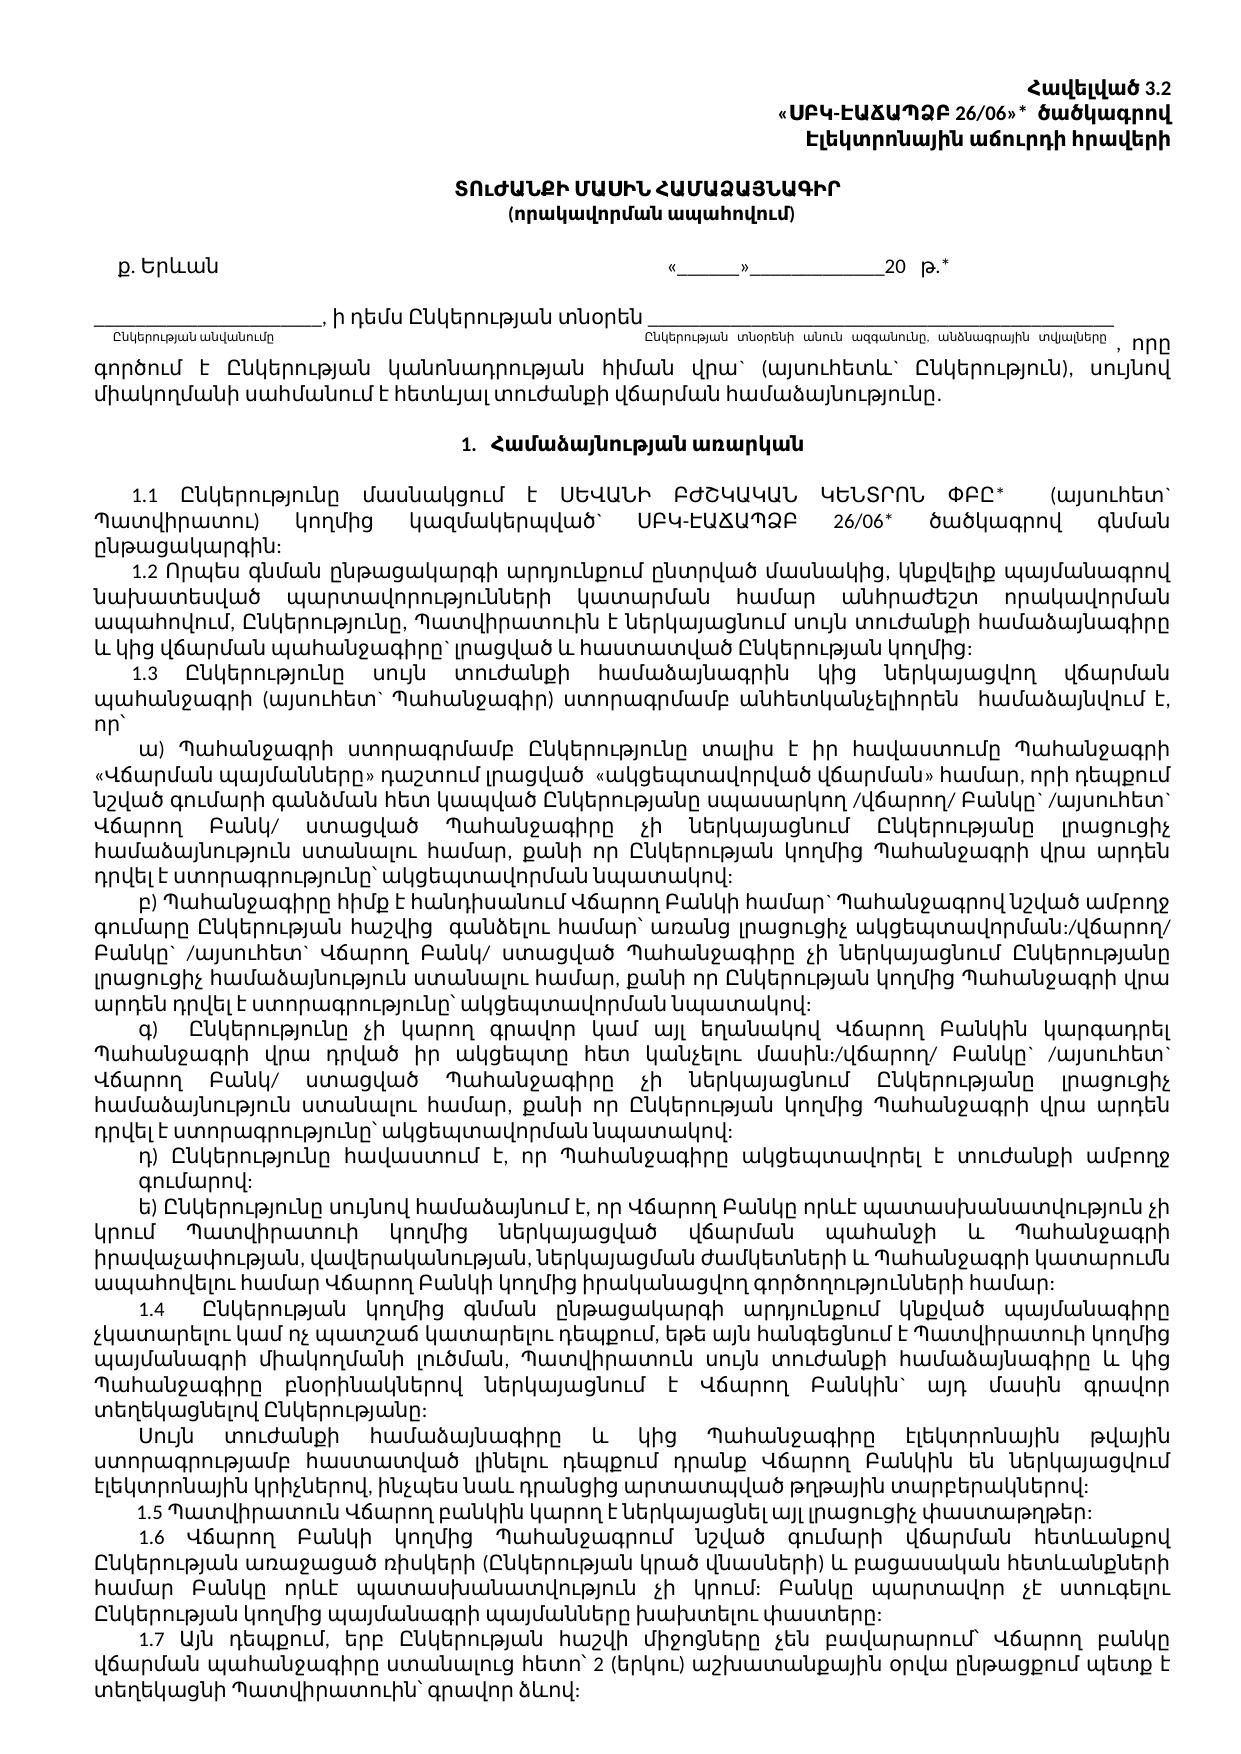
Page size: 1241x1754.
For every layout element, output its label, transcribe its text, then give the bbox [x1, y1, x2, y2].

text Ընկերության անվանումը Ընկերության տնօրենի անուն ազգանունը, անձնագրային տվյալները , որը գործում է Ընկերության կանոնադրության հիման վրա` (այսուհետև` Ընկերություն), սույնով միակողմանի սահմանում է հետևյալ տուժանքի վճարման համաձայնությունը. [94, 330, 1171, 406]
text «ՍԲԿ-ԷԱՃԱՊՁԲ 26/06»* ծածկագրով [94, 100, 1171, 126]
text 1.1 Ընկերությունը մասնակցում է ՍԵՎԱՆԻ ԲԺՇԿԱԿԱՆ ԿԵՆՏՐՈՆ ՓԲԸ* (այսուհետ` Պատվիրատու) կողմից կազմակերպված` ՍԲԿ-ԷԱՃԱՊՁԲ 26/06* ծածկագրով գնման ընթացակարգին: [94, 482, 1171, 559]
text ______________________, ի դեմս Ընկերության տնօրեն _____________________________________________ [94, 304, 1171, 330]
text (որակավորման ապահովում) [94, 202, 1171, 225]
text ք. Երևան «______»_____________20 թ.* [94, 254, 1171, 279]
text 1.2 Որպես գնման ընթացակարգի արդյունքում ընտրված մասնակից, կնքվելիք պայմանագրով նախատեսված պարտավորությունների կատարման համար անհրաժեշտ որակավորման ապահովում, Ընկերությունը, Պատվիրատուին է ներկայացնում սույն տուժանքի համաձայնագիրը և կից վճարման պահանջագիրը` լրացված և հաստատված Ընկերության կողմից: [94, 559, 1171, 660]
text 1.3 Ընկերությունը սույն տուժանքի համաձայնագրին կից ներկայացվող վճարման պահանջագրի (այսուհետ` Պահանջագիր) ստորագրմամբ անհետկանչելիորեն համաձայնվում է, որ՝ [94, 660, 1171, 737]
text 1.5 Պատվիրատուն Վճարող բանկին կարող է ներկայացնել այլ լրացուցիչ փաստաթղթեր: [94, 1499, 1171, 1524]
text 1. Համաձայնության առարկան [94, 432, 1171, 457]
text ՏՈւԺԱՆՔԻ ՄԱՍԻՆ ՀԱՄԱՁԱՅՆԱԳԻՐ [94, 177, 1171, 202]
text բ) Պահանջագիրը հիմք է հանդիսանում Վճարող Բանկի համար` Պահանջագրով նշված ամբողջ գումարը Ընկերության հաշվից գանձելու համար՝ առանց լրացուցիչ ակցեպտավորման:/վճարող/ Բանկը` /այսուհետ` Վճարող Բանկ/ ստացված Պահանջագիրը չի ներկայացնում Ընկերությանը լրացուցիչ համաձայնություն ստանալու համար, քանի որ Ընկերության կողմից Պահանջագրի վրա արդեն դրվել է ստորագրությունը՝ ակցեպտավորման նպատակով: [94, 889, 1171, 1016]
text ա) Պահանջագրի ստորագրմամբ Ընկերությունը տալիս է իր հավաստումը Պահանջագրի «Վճարման պայմանները» դաշտում լրացված «ակցեպտավորված վճարման» համար, որի դեպքում նշված գումարի գանձման հետ կապված Ընկերությանը սպասարկող /վճարող/ Բանկը` /այսուհետ` Վճարող Բանկ/ ստացված Պահանջագիրը չի ներկայացնում Ընկերությանը լրացուցիչ համաձայնություն ստանալու համար, քանի որ Ընկերության կողմից Պահանջագրի վրա արդեն դրվել է ստորագրությունը՝ ակցեպտավորման նպատակով: [94, 737, 1171, 889]
text 1.7 Այն դեպքում, երբ Ընկերության հաշվի միջոցները չեն բավարարում՝ Վճարող բանկը վճարման պահանջագիրը ստանալուց հետո՝ 2 (երկու) աշխատանքային օրվա ընթացքում պետք է տեղեկացնի Պատվիրատուին՝ գրավոր ձևով: [94, 1626, 1171, 1702]
text ե) Ընկերությունը սույնով համաձայնում է, որ Վճարող Բանկը որևէ պատասխանատվություն չի կրում Պատվիրատուի կողմից ներկայացված վճարման պահանջի և Պահանջագրի իրավաչափության, վավերականության, ներկայացման ժամկետների և Պահանջագրի կատարումն ապահովելու համար Վճարող Բանկի կողմից իրականացվող գործողությունների համար: [94, 1194, 1171, 1296]
text 1.6 Վճարող Բանկի կողմից Պահանջագրում նշված գումարի վճարման հետևանքով Ընկերության առաջացած ռիսկերի (Ընկերության կրած վնասների) և բացասական հետևանքների համար Բանկը որևէ պատասխանատվություն չի կրում: Բանկը պարտավոր չէ ստուգելու Ընկերության կողմից պայմանագրի պայմանները խախտելու փաստերը: [94, 1524, 1171, 1626]
text դ) Ընկերությունը հավաստում է, որ Պահանջագիրը ակցեպտավորել է տուժանքի ամբողջ գումարով: [138, 1143, 1171, 1194]
text Էլեկտրոնային աճուրդի հրավերի [94, 126, 1171, 151]
text Հավելված 3.2 [94, 75, 1171, 100]
text գ) Ընկերությունը չի կարող գրավոր կամ այլ եղանակով Վճարող Բանկին կարգադրել Պահանջագրի վրա դրված իր ակցեպտը հետ կանչելու մասին:/վճարող/ Բանկը` /այսուհետ` Վճարող Բանկ/ ստացված Պահանջագիրը չի ներկայացնում Ընկերությանը լրացուցիչ համաձայնություն ստանալու համար, քանի որ Ընկերության կողմից Պահանջագրի վրա արդեն դրվել է ստորագրությունը՝ ակցեպտավորման նպատակով: [94, 1016, 1171, 1143]
text 1.4 Ընկերության կողմից գնման ընթացակարգի արդյունքում կնքված պայմանագիրը չկատարելու կամ ոչ պատշաճ կատարելու դեպքում, եթե այն հանգեցնում է Պատվիրատուի կողմից պայմանագրի միակողմանի լուծման, Պատվիրատուն սույն տուժանքի համաձայնագիրը և կից Պահանջագիրը բնօրինակներով ներկայացնում է Վճարող Բանկին` այդ մասին գրավոր տեղեկացնելով Ընկերությանը: [94, 1296, 1171, 1423]
text Սույն տուժանքի համաձայնագիրը և կից Պահանջագիրը էլեկտրոնային թվային ստորագրությամբ հաստատված լինելու դեպքում դրանք Վճարող Բանկին են ներկայացվում էլեկտրոնային կրիչներով, ինչպես նաև դրանցից արտատպված թղթային տարբերակներով: [94, 1423, 1171, 1499]
